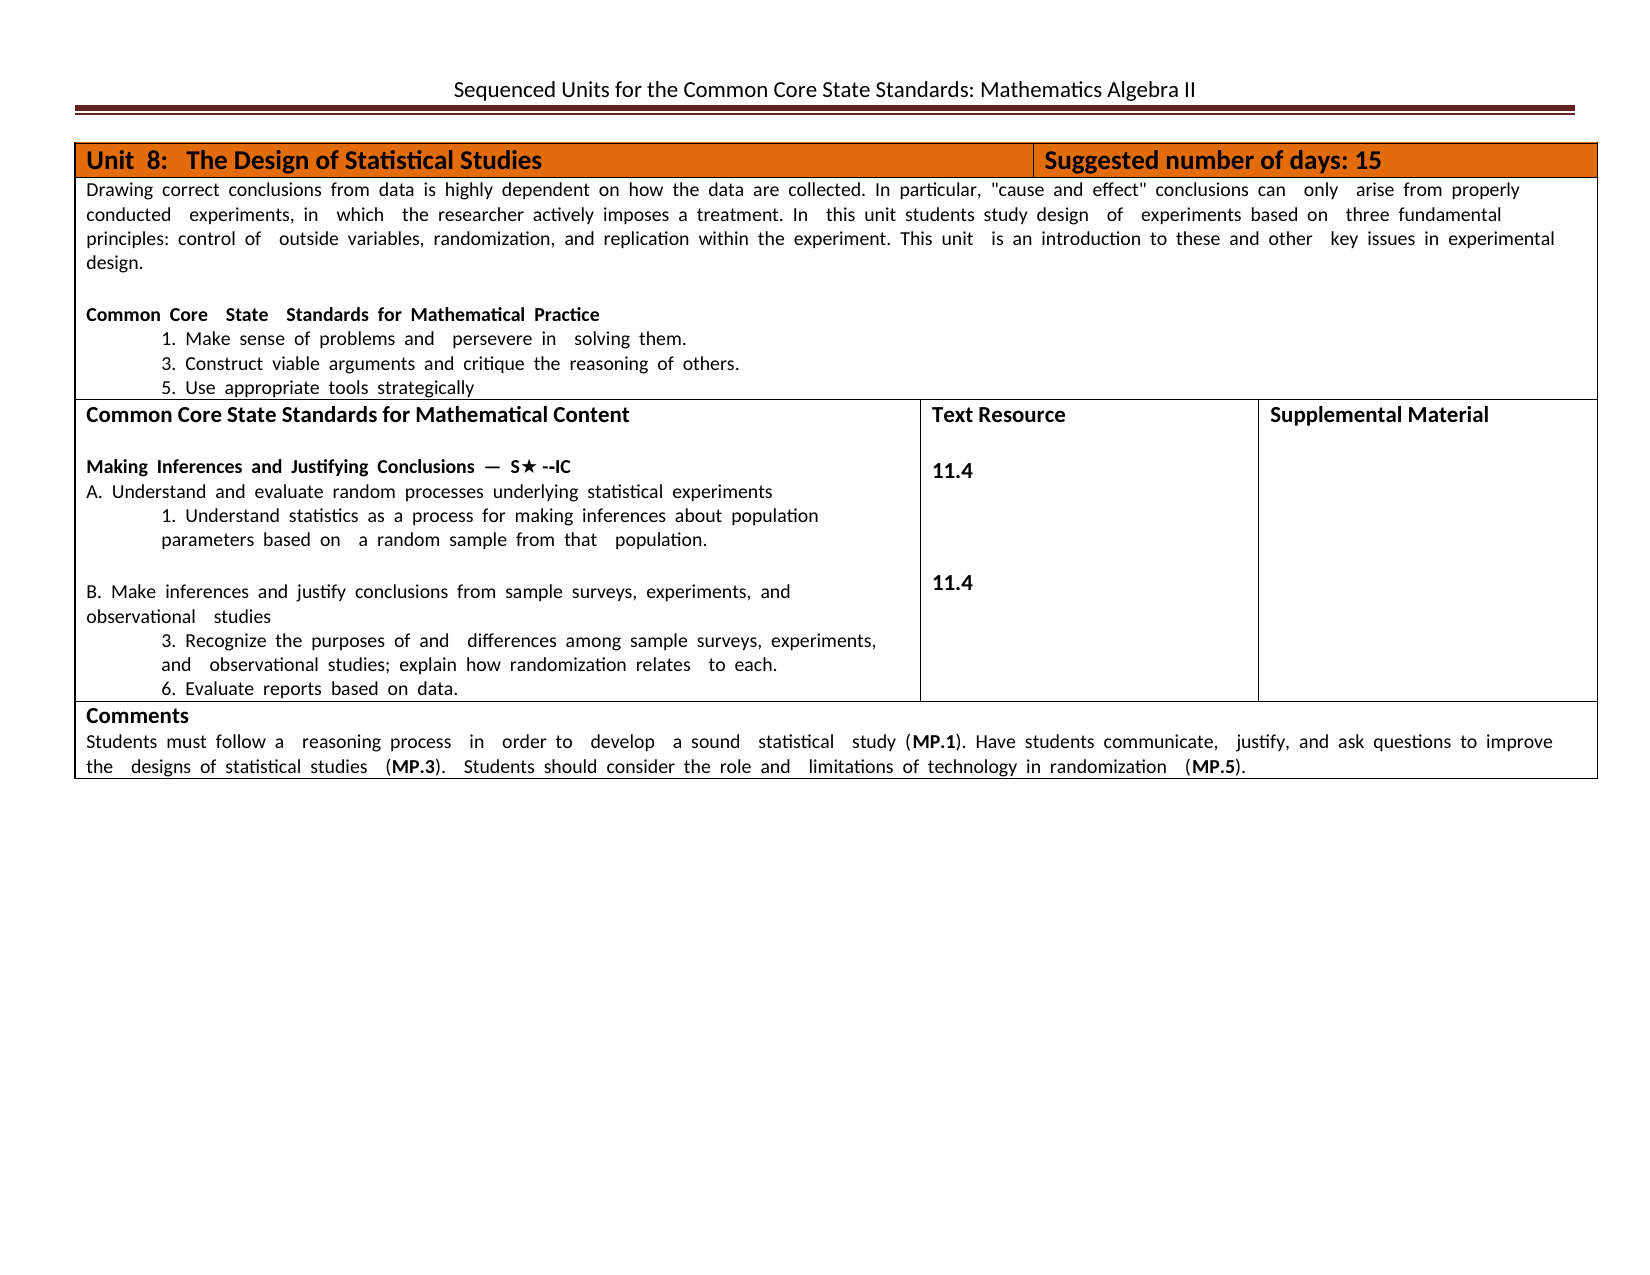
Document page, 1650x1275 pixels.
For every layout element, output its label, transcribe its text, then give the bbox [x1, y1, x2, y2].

table_cell Drawing correct conclusions from data is highly dependent on how the data are collected. In particular, "cause and effect" conclusions can only arise from properly conducted experiments, in which the researcher actively imposes a treatment. In this unit students study design of experiments based on three fundamental principles: control of outside variables, randomization, and replication within the experiment. This unit is an introduction to these and other key issues in experimental design. Common Core State Standards for Mathematical Practice 1. Make sense of problems and persevere in solving them. 3. Construct viable arguments and critique the reasoning of others. 5. Use appropriate tools strategically [76, 178, 1597, 399]
table_cell Text Resource 11.4 11.4 [921, 400, 1258, 701]
table_cell Supplemental Material [1259, 400, 1597, 701]
table_header Unit 8: The Design of Statistical Studies [76, 144, 1033, 177]
table_header Suggested number of days: 15 [1034, 144, 1597, 177]
table_cell Common Core State Standards for Mathematical Content Making Inferences and Justifying Conclusions — S★ -­‐IC A. Understand and evaluate random processes underlying statistical experiments 1. Understand statistics as a process for making inferences about population parameters based on a random sample from that population. B. Make inferences and justify conclusions from sample surveys, experiments, and observational studies 3. Recognize the purposes of and differences among sample surveys, experiments, and observational studies; explain how randomization relates to each. 6. Evaluate reports based on data. [76, 400, 920, 701]
table_cell Comments Students must follow a reasoning process in order to develop a sound statistical study (MP.1). Have students communicate, justify, and ask questions to improve the designs of statistical studies (MP.3). Students should consider the role and limitations of technology in randomization (MP.5). [76, 702, 1597, 778]
